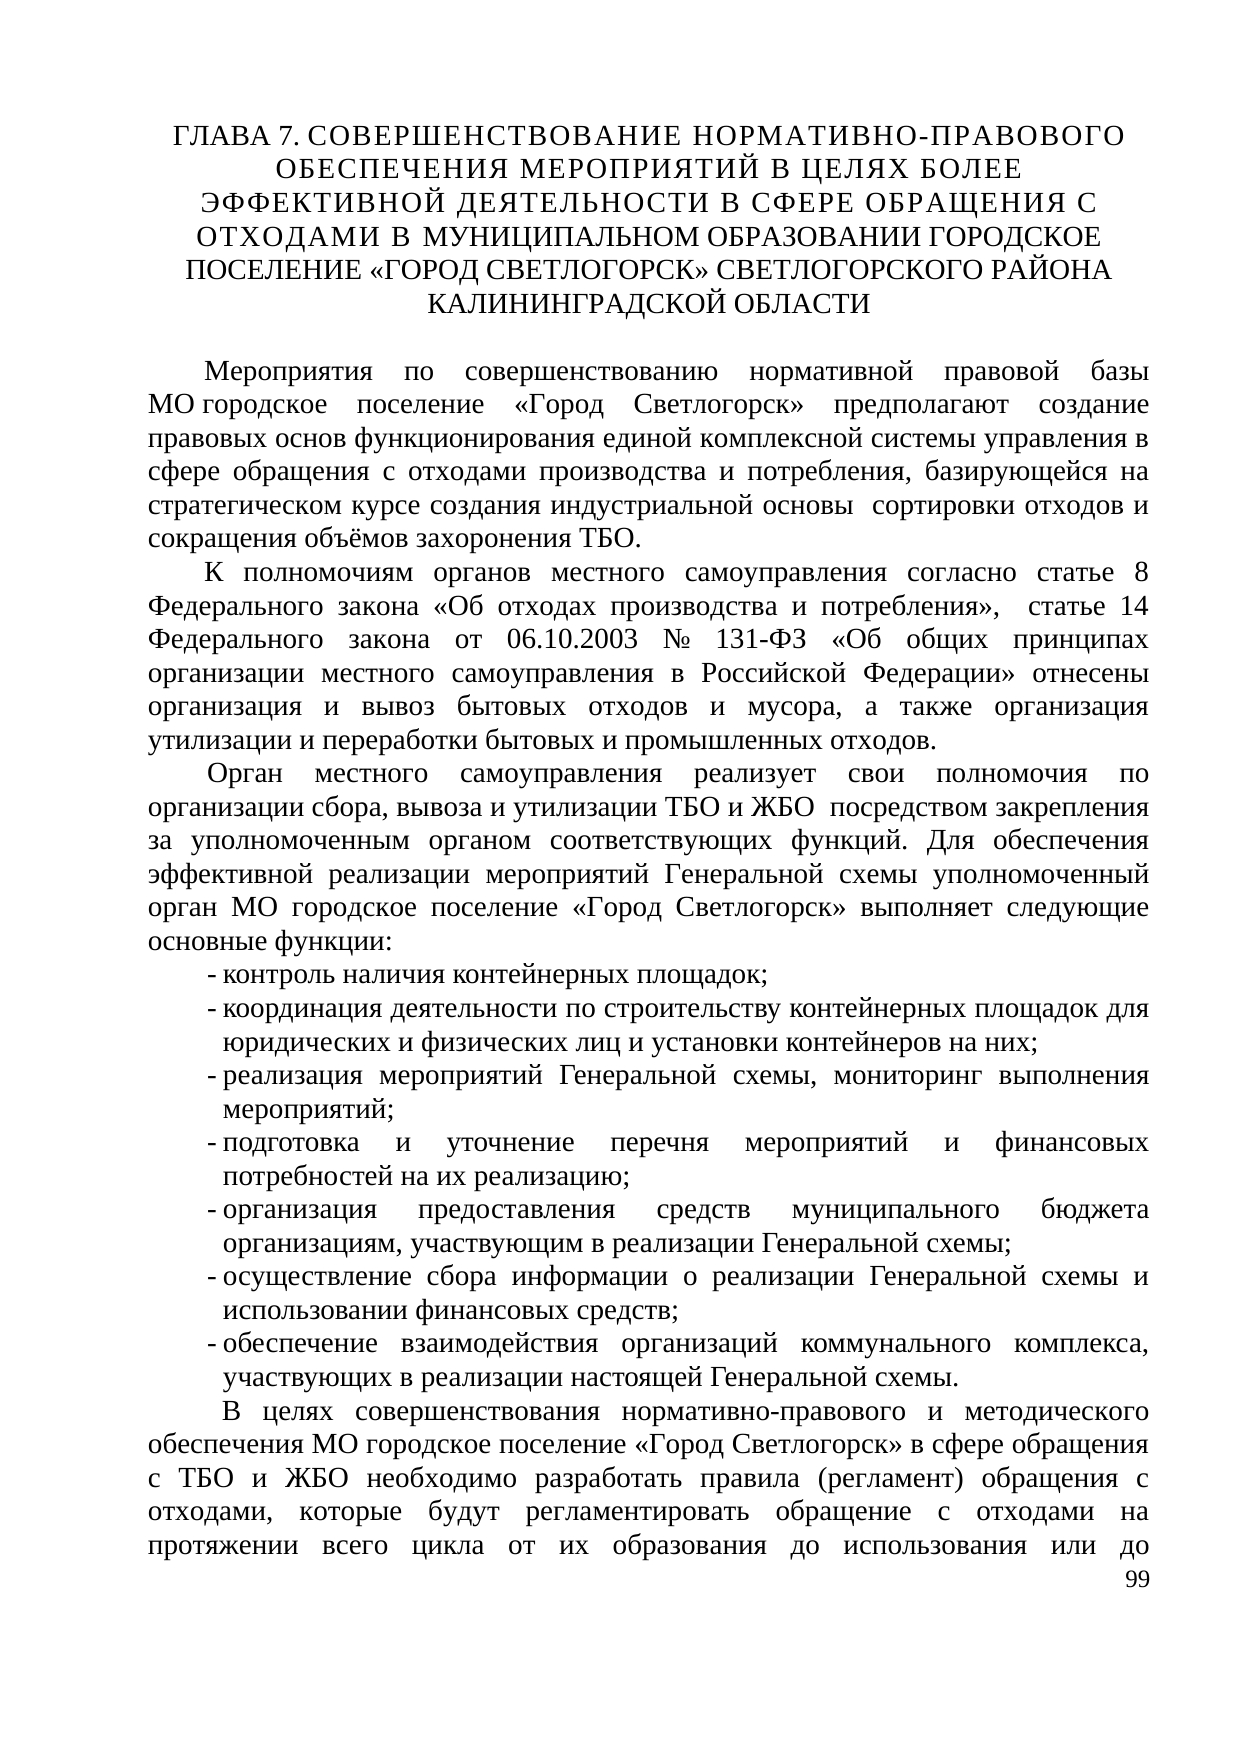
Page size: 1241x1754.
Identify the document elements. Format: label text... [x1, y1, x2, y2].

list реализация мероприятий Генеральной схемы, мониторинг выполнения мероприятий; [207, 1057, 1150, 1124]
list координация деятельности по строительству контейнерных площадок для юридических и физических лиц и установки контейнеров на них; [207, 990, 1150, 1057]
text ГЛАВА 7. Совершенствование нормативно-правового обеспечения мероприятий в целях более эффективной деятельности в сфере обращения с отходамИ В МУНИЦИПАЛЬНОМ ОБРАЗОВАНИИ ГОРОДСКОЕ ПОСЕЛЕНИЕ «ГОРОД СВЕТЛОГОРСК» СВЕТЛОГОРСКОГО РАЙОНА КАЛИНИНГРАДСКОЙ ОБЛАСТИ [148, 118, 1150, 319]
text Орган местного самоуправления реализует свои полномочия по организации сбора, вывоза и утилизации ТБО и ЖБО посредством закрепления за уполномоченным органом соответствующих функций. Для обеспечения эффективной реализации мероприятий Генеральной схемы уполномоченный орган МО городское поселение «Город Светлогорск» выполняет следующие основные функции: [148, 755, 1150, 957]
list организация предоставления средств муниципального бюджета организациям, участвующим в реализации Генеральной схемы; [207, 1191, 1150, 1258]
text Мероприятия по совершенствованию нормативной правовой базы МО городское поселение «Город Светлогорск» предполагают создание правовых основ функционирования единой комплексной системы управления в сфере обращения с отходами производства и потребления, базирующейся на стратегическом курсе создания индустриальной основы сортировки отходов и сокращения объёмов захоронения ТБО. [148, 353, 1150, 554]
list контроль наличия контейнерных площадок; [207, 957, 1150, 990]
list подготовка и уточнение перечня мероприятий и финансовых потребностей на их реализацию; [207, 1124, 1150, 1191]
list обеспечение взаимодействия организаций коммунального комплекса, участвующих в реализации настоящей Генеральной схемы. [207, 1326, 1150, 1393]
list осуществление сбора информации о реализации Генеральной схемы и использовании финансовых средств; [207, 1258, 1150, 1326]
text К полномочиям органов местного самоуправления согласно статье 8 Федерального закона «Об отходах производства и потребления», статье 14 Федерального закона от 06.10.2003 № 131-ФЗ «Об общих принципах организации местного самоуправления в Российской Федерации» отнесены организация и вывоз бытовых отходов и мусора, а также организация утилизации и переработки бытовых и промышленных отходов. [148, 554, 1150, 755]
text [148, 1393, 1150, 1560]
